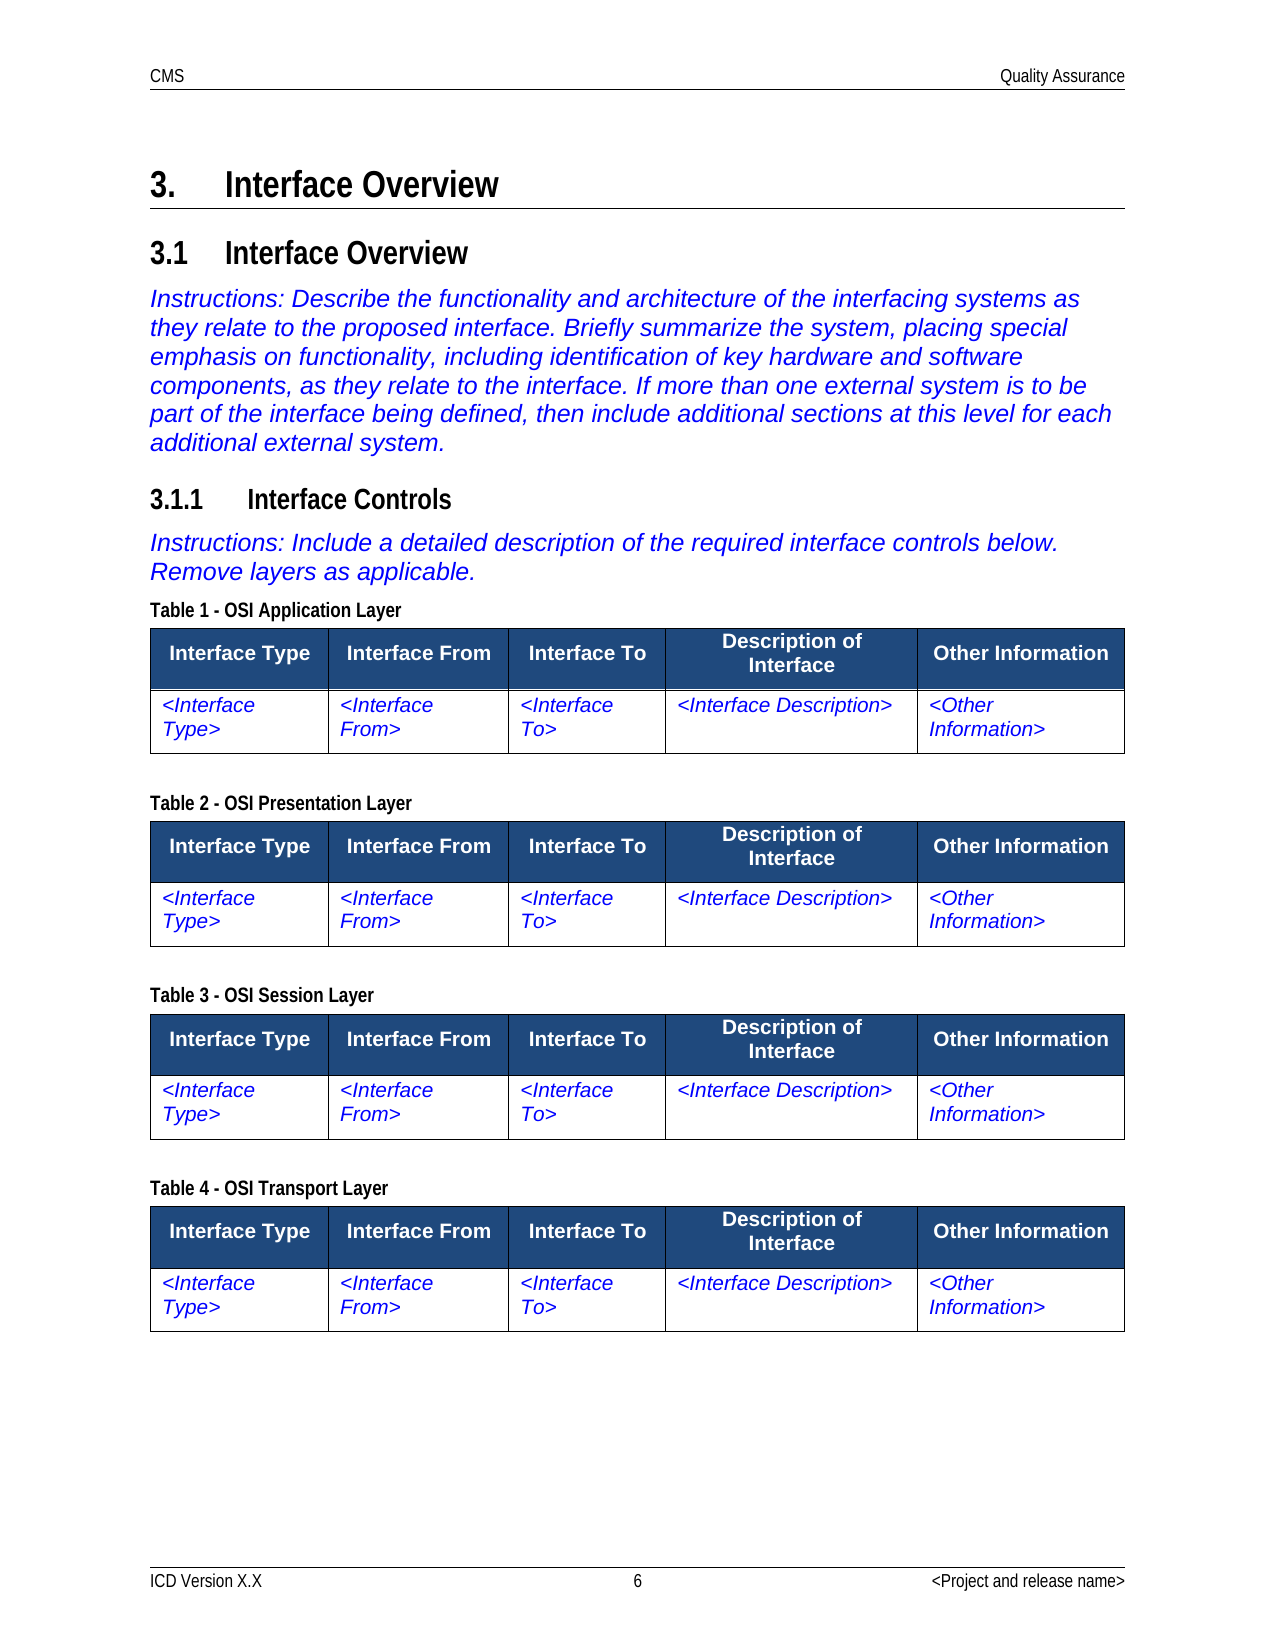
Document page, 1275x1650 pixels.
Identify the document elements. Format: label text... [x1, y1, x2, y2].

table_cell <Interface From> [329, 1076, 508, 1138]
table_header Interface To [509, 1015, 665, 1075]
table_header Description of Interface [666, 629, 917, 689]
table_header Other Information [918, 1207, 1124, 1268]
table_header Interface From [329, 1015, 508, 1075]
table_header Interface To [509, 1207, 665, 1268]
text Table 3 - OSI Session Layer [150, 983, 1125, 1007]
table_cell <Interface Type> [151, 1269, 328, 1331]
table_cell <Interface Description> [666, 691, 917, 753]
table_cell <Other Information> [918, 1269, 1124, 1331]
table_cell <Interface Type> [151, 691, 328, 753]
table_cell <Interface From> [329, 883, 508, 946]
table_header Interface Type [151, 1207, 328, 1268]
table_header Interface From [329, 1207, 508, 1268]
table_cell <Interface From> [329, 691, 508, 753]
table_header Description of Interface [666, 1015, 917, 1075]
table_header Description of Interface [666, 1207, 917, 1268]
table_cell <Other Information> [918, 1076, 1124, 1138]
table_cell <Interface Type> [151, 1076, 328, 1138]
table_cell <Interface To> [509, 1076, 665, 1138]
table_header Other Information [918, 629, 1124, 689]
table_header Interface Type [151, 822, 328, 882]
table_cell <Interface Description> [666, 883, 917, 946]
table_cell <Interface To> [509, 883, 665, 946]
table_cell <Other Information> [918, 691, 1124, 753]
table_header Interface Type [151, 629, 328, 689]
table_cell <Interface To> [509, 691, 665, 753]
table_header Description of Interface [666, 822, 917, 882]
table_cell <Interface From> [329, 1269, 508, 1331]
table_cell <Interface To> [509, 1269, 665, 1331]
text Instructions: Include a detailed description of the required interface controls below. Remove layers as applicable. [150, 528, 1125, 585]
table_header Interface From [329, 822, 508, 882]
table_header Interface Type [151, 1015, 328, 1075]
subtitle Interface Overview [150, 162, 1125, 208]
text Table 2 - OSI Presentation Layer [150, 791, 1125, 814]
table_header Interface To [509, 822, 665, 882]
table_header Interface From [329, 629, 508, 689]
table_cell <Other Information> [918, 883, 1124, 946]
table_cell <Interface Description> [666, 1076, 917, 1138]
table_header Other Information [918, 822, 1124, 882]
subtitle Interface Controls [150, 482, 1125, 515]
subtitle Interface Overview [150, 234, 1125, 272]
text Table 1 - OSI Application Layer [150, 598, 1125, 622]
table_header Interface To [509, 629, 665, 689]
table_cell <Interface Type> [151, 883, 328, 946]
text Table 4 - OSI Transport Layer [150, 1176, 1125, 1200]
table_header Other Information [918, 1015, 1124, 1075]
table_cell <Interface Description> [666, 1269, 917, 1331]
text Instructions: Describe the functionality and architecture of the interfacing systems as they relate to the proposed interface. Briefly summarize the system, placing special emphasis on functionality, including identification of key hardware and software components, as they relate to the interface. If more than one external system is to be part of the interface being defined, then include additional sections at this level for each additional external system. [150, 284, 1125, 457]
